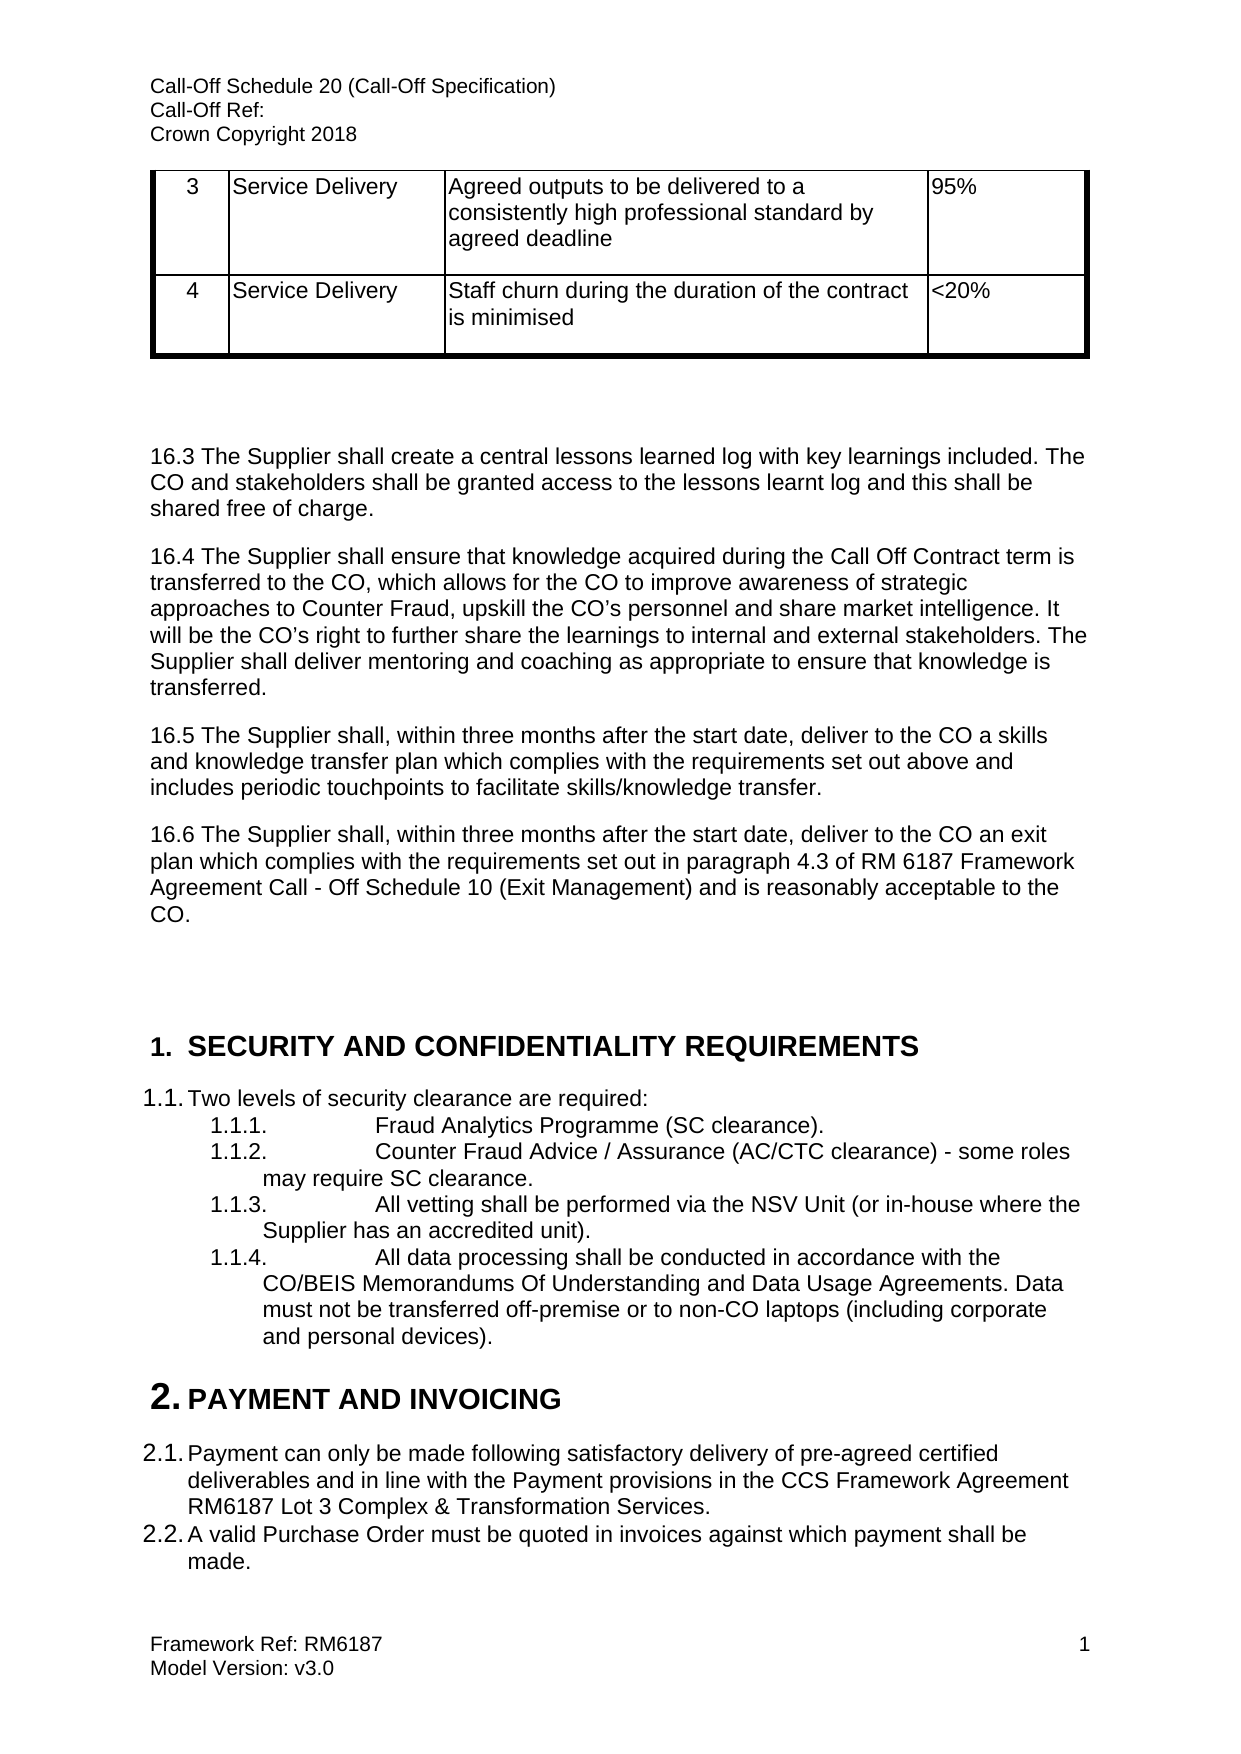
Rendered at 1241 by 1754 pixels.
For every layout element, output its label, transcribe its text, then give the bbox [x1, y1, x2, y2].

list Payment can only be made following satisfactory delivery of pre-agreed certified deliverables and in line with the Payment provisions in the CCS Framework Agreement RM6187 Lot 3 Complex & Transformation Services. [142, 1438, 1090, 1519]
text 16.6 The Supplier shall, within three months after the start date, deliver to the CO an exit plan which complies with the requirements set out in paragraph 4.3 of RM 6187 Framework Agreement Call - Off Schedule 10 (Exit Management) and is reasonably acceptable to the CO. [150, 821, 1090, 927]
list All vetting shall be performed via the NSV Unit (or in-house where the Supplier has an accredited unit). [210, 1191, 1090, 1244]
text 16.3 The Supplier shall create a central lessons learned log with key learnings included. The CO and stakeholders shall be granted access to the lessons learnt log and this shall be shared free of charge. [150, 443, 1090, 522]
table_cell Service Delivery [230, 276, 444, 352]
text 16.4 The Supplier shall ensure that knowledge acquired during the Call Off Contract term is transferred to the CO, which allows for the CO to improve awareness of strategic approaches to Counter Fraud, upskill the CO’s personnel and share market intelligence. It will be the CO’s right to further share the learnings to internal and external stakeholders. The Supplier shall deliver mentoring and coaching as appropriate to ensure that knowledge is transferred. [150, 543, 1090, 701]
list Two levels of security clearance are required: [142, 1083, 1090, 1112]
table_cell Service Delivery [230, 171, 444, 274]
table_cell 4 [156, 276, 228, 352]
table_cell 95% [929, 171, 1084, 274]
table_cell Agreed outputs to be delivered to a consistently high professional standard by agreed deadline [446, 171, 927, 274]
list Counter Fraud Advice / Assurance (AC/CTC clearance) - some roles may require SC clearance. [210, 1138, 1090, 1191]
table_cell Staff churn during the duration of the contract is minimised [446, 276, 927, 352]
list All data processing shall be conducted in accordance with the CO/BEIS Memorandums Of Understanding and Data Usage Agreements. Data must not be transferred off-premise or to non-CO laptops (including corporate and personal devices). [210, 1244, 1090, 1349]
table_cell <20% [929, 276, 1084, 352]
table_cell 3 [156, 171, 228, 274]
list Fraud Analytics Programme (SC clearance). [210, 1112, 1090, 1138]
text 16.5 The Supplier shall, within three months after the start date, deliver to the CO a skills and knowledge transfer plan which complies with the requirements set out above and includes periodic touchpoints to facilitate skills/knowledge transfer. [150, 722, 1090, 801]
list A valid Purchase Order must be quoted in invoices against which payment shall be made. [142, 1519, 1090, 1574]
subtitle SECURITY AND CONFIDENTIALITY REQUIREMENTS [150, 1029, 1090, 1062]
subtitle PAYMENT AND INVOICING [150, 1374, 1090, 1417]
